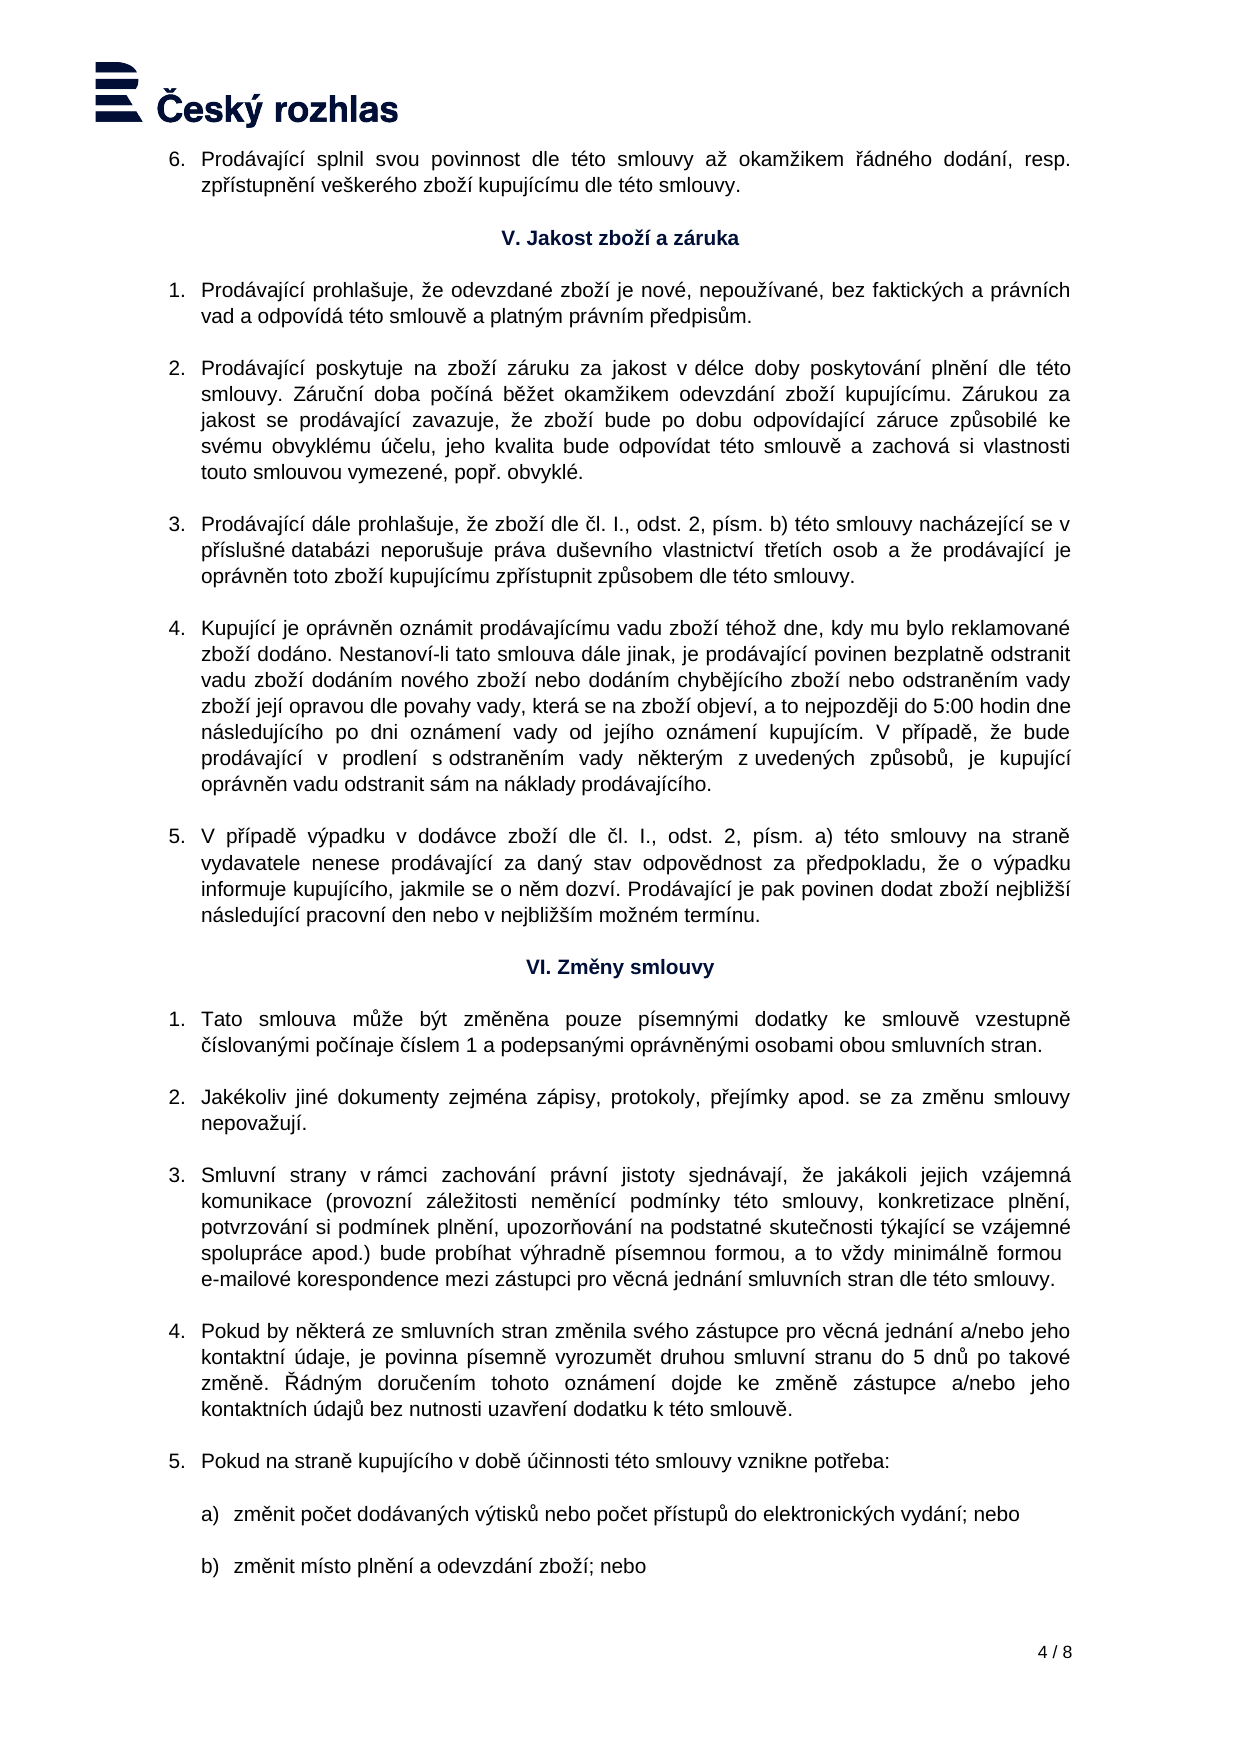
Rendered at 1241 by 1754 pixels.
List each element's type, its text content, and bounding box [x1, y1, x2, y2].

list Jakékoliv jiné dokumenty zejména zápisy, protokoly, přejímky apod. se za změnu smlouvy nepovažují. [168, 1083, 1072, 1136]
list Tato smlouva může být změněna pouze písemnými dodatky ke smlouvě vzestupně číslovanými počínaje číslem 1 a podepsanými oprávněnými osobami obou smluvních stran. [168, 1005, 1072, 1057]
list Kupující je oprávněn oznámit prodávajícímu vadu zboží téhož dne, kdy mu bylo reklamované zboží dodáno. Nestanoví-li tato smlouva dále jinak, je prodávající povinen bezplatně odstranit vadu zboží dodáním nového zboží nebo dodáním chybějícího zboží nebo odstraněním vady zboží její opravou dle povahy vady, která se na zboží objeví, a to nejpozději do 5:00 hodin dne následujícího po dni oznámení vady od jejího oznámení kupujícím. V případě, že bude prodávající v prodlení s odstraněním vady některým z uvedených způsobů, je kupující oprávněn vadu odstranit sám na náklady prodávajícího. [168, 615, 1072, 797]
picture [95, 62, 398, 128]
list změnit počet dodávaných výtisků nebo počet přístupů do elektronických vydání; nebo [201, 1500, 1072, 1526]
list Prodávající poskytuje na zboží záruku za jakost v délce doby poskytování plnění dle této smlouvy. Záruční doba počíná běžet okamžikem odevzdání zboží kupujícímu. Zárukou za jakost se prodávající zavazuje, že zboží bude po dobu odpovídající záruce způsobilé ke svému obvyklému účelu, jeho kvalita bude odpovídat této smlouvě a zachová si vlastnosti touto smlouvou vymezené, popř. obvyklé. [168, 354, 1072, 484]
list změnit místo plnění a odevzdání zboží; nebo [201, 1552, 1072, 1578]
list V případě výpadku v dodávce zboží dle čl. I., odst. 2, písm. a) této smlouvy na straně vydavatele nenese prodávající za daný stav odpovědnost za předpokladu, že o výpadku informuje kupujícího, jakmile se o něm dozví. Prodávající je pak povinen dodat zboží nejbližší následující pracovní den nebo v nejbližším možném termínu. [168, 823, 1072, 927]
list Prodávající dále prohlašuje, že zboží dle čl. I., odst. 2, písm. b) této smlouvy nacházející se v příslušné databázi neporušuje práva duševního vlastnictví třetích osob a že prodávající je oprávněn toto zboží kupujícímu zpřístupnit způsobem dle této smlouvy. [168, 511, 1072, 589]
list Prodávající splnil svou povinnost dle této smlouvy až okamžikem řádného dodání, resp. zpřístupnění veškerého zboží kupujícímu dle této smlouvy. [168, 146, 1072, 198]
subtitle Jakost zboží a záruka [168, 224, 1072, 250]
list Smluvní strany v rámci zachování právní jistoty sjednávají, že jakákoli jejich vzájemná komunikace (provozní záležitosti neměnící podmínky této smlouvy, konkretizace plnění, potvrzování si podmínek plnění, upozorňování na podstatné skutečnosti týkající se vzájemné spolupráce apod.) bude probíhat výhradně písemnou formou, a to vždy minimálně formou e-mailové korespondence mezi zástupci pro věcná jednání smluvních stran dle této smlouvy. [168, 1162, 1072, 1292]
subtitle Změny smlouvy [168, 953, 1072, 979]
list Pokud na straně kupujícího v době účinnosti této smlouvy vznikne potřeba: [168, 1448, 1072, 1474]
list Prodávající prohlašuje, že odevzdané zboží je nové, nepoužívané, bez faktických a právních vad a odpovídá této smlouvě a platným právním předpisům. [168, 276, 1072, 328]
list Pokud by některá ze smluvních stran změnila svého zástupce pro věcná jednání a/nebo jeho kontaktní údaje, je povinna písemně vyrozumět druhou smluvní stranu do 5 dnů po takové změně. Řádným doručením tohoto oznámení dojde ke změně zástupce a/nebo jeho kontaktních údajů bez nutnosti uzavření dodatku k této smlouvě. [168, 1318, 1072, 1422]
